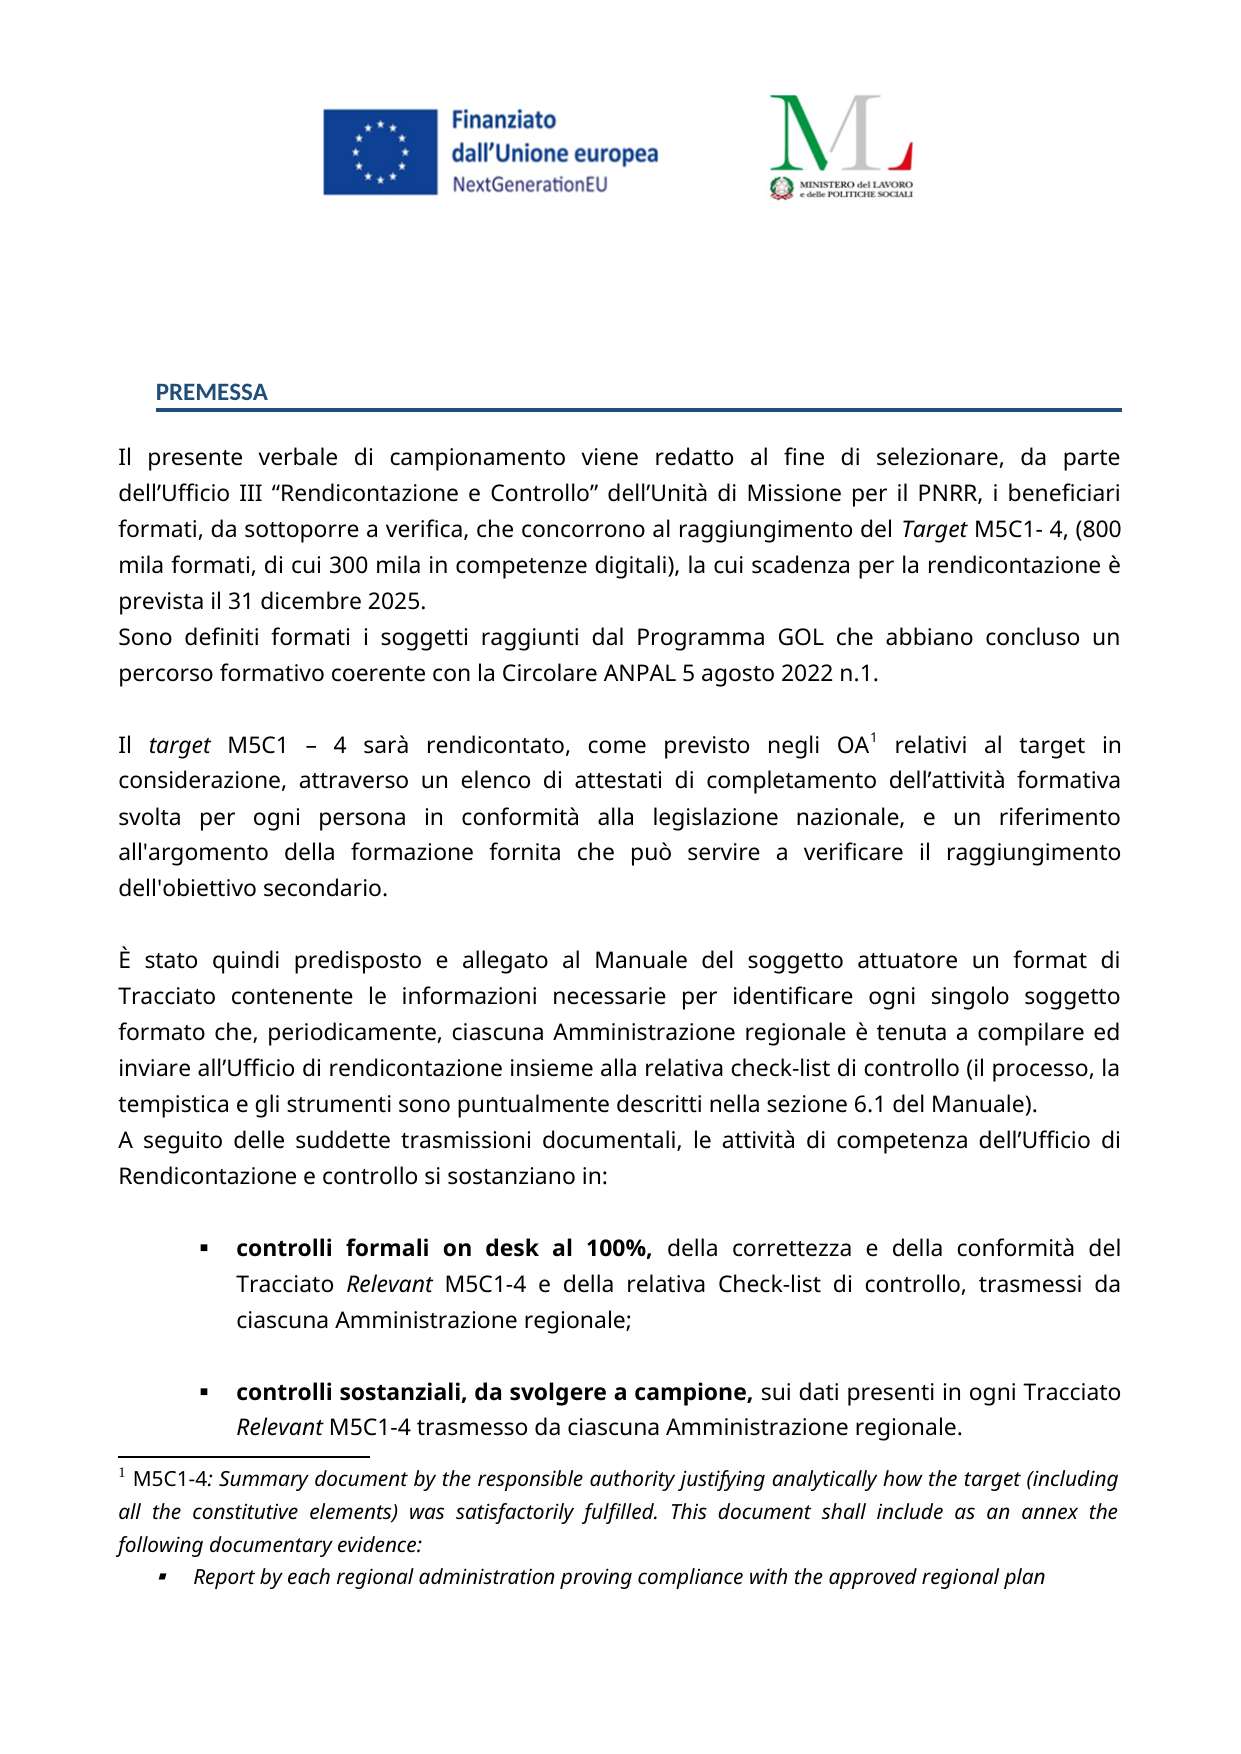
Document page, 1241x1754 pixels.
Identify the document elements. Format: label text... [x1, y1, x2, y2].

text Il presente verbale di campionamento viene redatto al fine di selezionare, da parte dell’Ufficio III “Rendicontazione e Controllo” dell’Unità di Missione per il PNRR, i beneficiari formati, da sottoporre a verifica, che concorrono al raggiungimento del Target M5C1- 4, (800 mila formati, di cui 300 mila in competenze digitali), la cui scadenza per la rendicontazione è prevista il 31 dicembre 2025. [118, 441, 1122, 616]
text Premessa [156, 376, 1122, 408]
text Sono definiti formati i soggetti raggiunti dal Programma GOL che abbiano concluso un percorso formativo coerente con la Circolare ANPAL 5 agosto 2022 n.1. [118, 621, 1122, 688]
picture [764, 88, 926, 207]
list controlli formali on desk al 100%, della correttezza e della conformità del Tracciato Relevant M5C1-4 e della relativa Check-list di controllo, trasmessi da ciascuna Amministrazione regionale; [199, 1232, 1122, 1335]
text È stato quindi predisposto e allegato al Manuale del soggetto attuatore un format di Tracciato contenente le informazioni necessarie per identificare ogni singolo soggetto formato che, periodicamente, ciascuna Amministrazione regionale è tenuta a compilare ed inviare all’Ufficio di rendicontazione insieme alla relativa check-list di controllo (il processo, la tempistica e gli strumenti sono puntualmente descritti nella sezione 6.1 del Manuale). [118, 944, 1122, 1119]
text A seguito delle suddette trasmissioni documentali, le attività di competenza dell’Ufficio di Rendicontazione e controllo si sostanziano in: [118, 1124, 1122, 1191]
text Il target M5C1 – 4 sarà rendicontato, come previsto negli OA relativi al target in considerazione, attraverso un elenco di attestati di completamento dell’attività formativa svolta per ogni persona in conformità alla legislazione nazionale, e un riferimento all'argomento della formazione fornita che può servire a verificare il raggiungimento dell'obiettivo secondario. [118, 728, 1122, 903]
list controlli sostanziali, da svolgere a campione, sui dati presenti in ogni Tracciato Relevant M5C1-4 trasmesso da ciascuna Amministrazione regionale. [199, 1375, 1122, 1443]
picture [314, 88, 669, 207]
